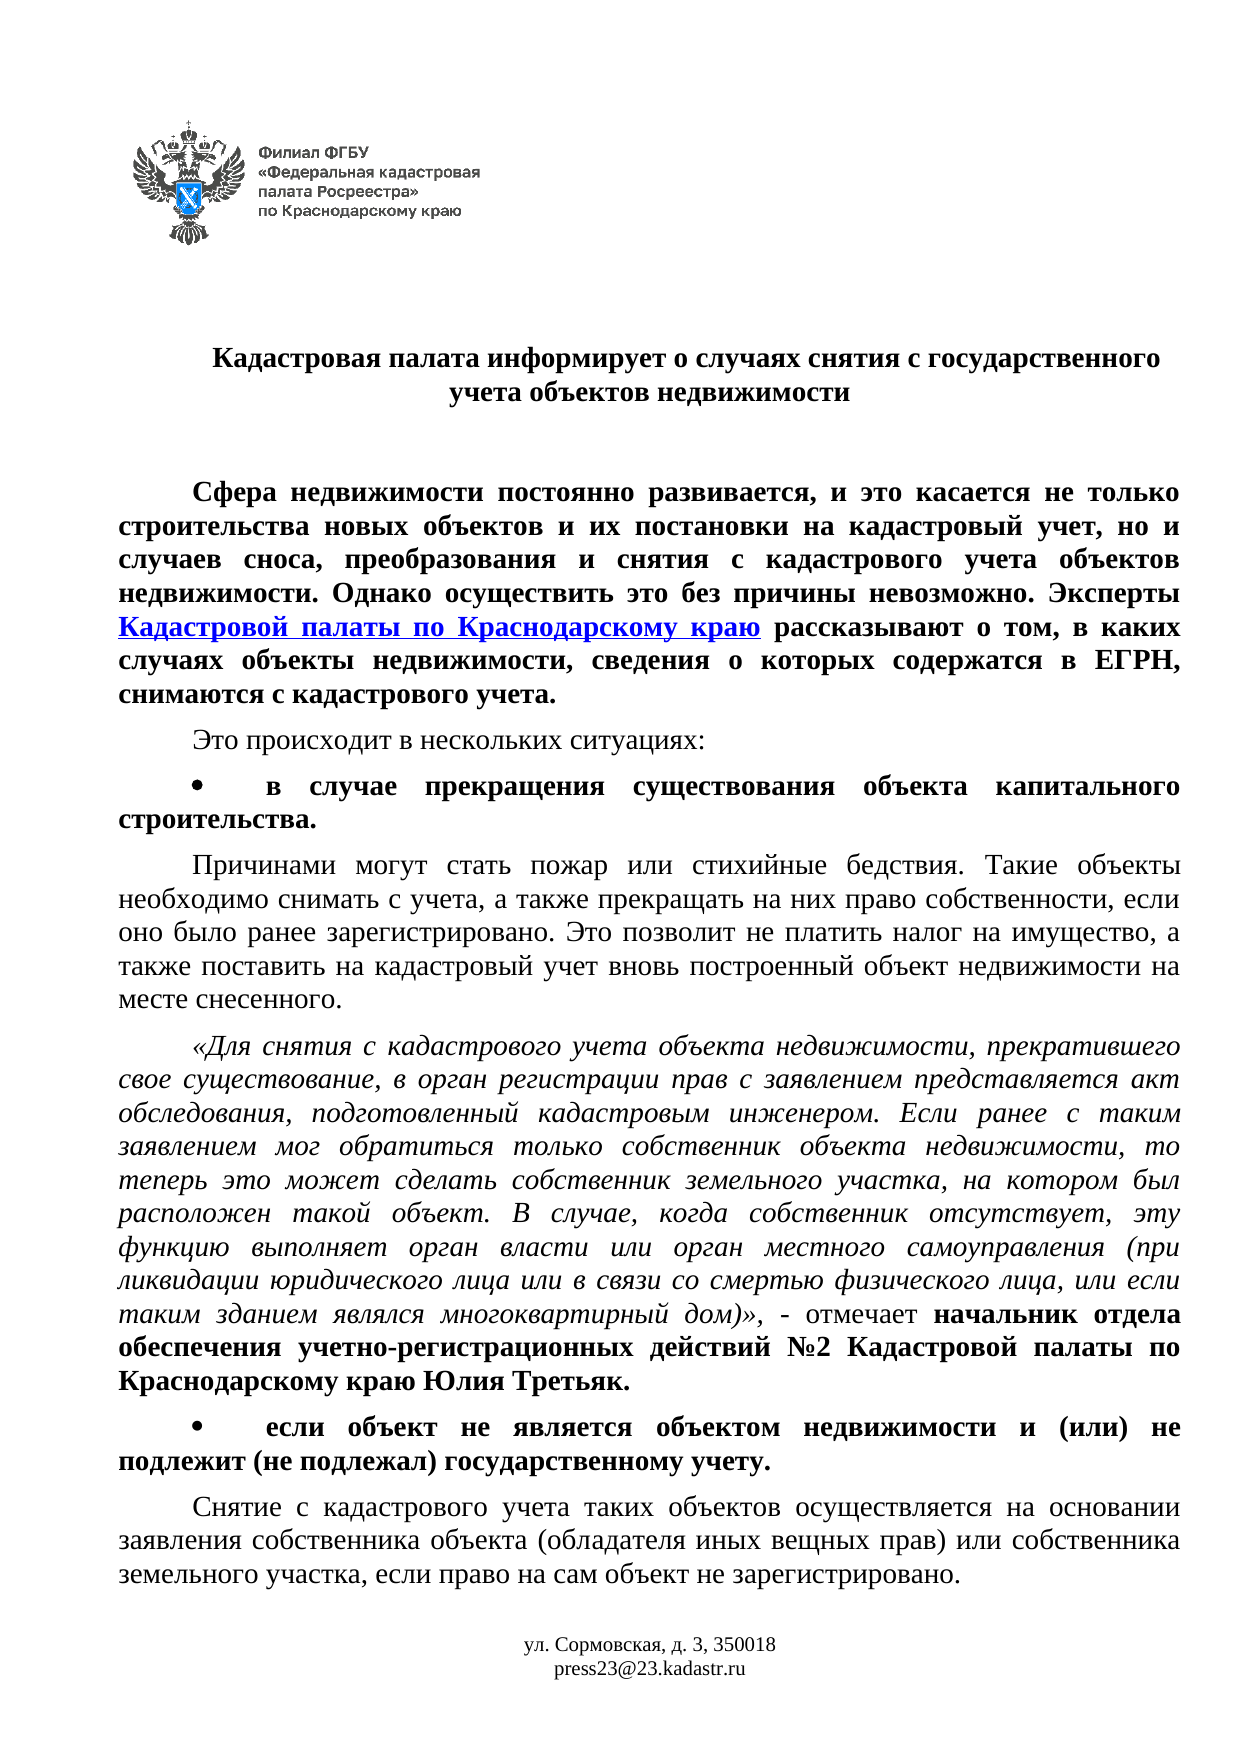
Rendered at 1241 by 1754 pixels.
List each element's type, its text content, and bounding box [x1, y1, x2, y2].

text Сфера недвижимости постоянно развивается, и это касается не только строительства новых объектов и их постановки на кадастровый учет, но и случаев сноса, преобразования и снятия с кадастрового учета объектов недвижимости. Однако осуществить это без причины невозможно. Эксперты Кадастровой палаты по Краснодарскому краю рассказывают о том, в каких случаях объекты недвижимости, сведения о которых содержатся в ЕГРН, снимаются с кадастрового учета. [118, 474, 1181, 709]
text Кадастровая палата информирует о случаях снятия с государственного учета объектов недвижимости [118, 341, 1181, 408]
list если объект не является объектом недвижимости и (или) не подлежит (не подлежал) государственному учету. [118, 1409, 1181, 1476]
text Снятие с кадастрового учета таких объектов осуществляется на основании заявления собственника объекта (обладателя иных вещных прав) или собственника земельного участка, если право на сам объект не зарегистрировано. [118, 1489, 1181, 1589]
text Это происходит в нескольких ситуациях: [118, 722, 1181, 755]
picture [118, 118, 531, 248]
text «Для снятия с кадастрового учета объекта недвижимости, прекратившего свое существование, в орган регистрации прав с заявлением представляется акт обследования, подготовленный кадастровым инженером. Если ранее с таким заявлением мог обратиться только собственник объекта недвижимости, то теперь это может сделать собственник земельного участка, на котором был расположен такой объект. В случае, когда собственник отсутствует, эту функцию выполняет орган власти или орган местного самоуправления (при ликвидации юридического лица или в связи со смертью физического лица, или если таким зданием являлся многоквартирный дом)», - отмечает начальник отдела обеспечения учетно-регистрационных действий №2 Кадастровой палаты по Краснодарскому краю Юлия Третьяк. [118, 1028, 1181, 1397]
text Причинами могут стать пожар или стихийные бедствия. Такие объекты необходимо снимать с учета, а также прекращать на них право собственности, если оно было ранее зарегистрировано. Это позволит не платить налог на имущество, а также поставить на кадастровый учет вновь построенный объект недвижимости на месте снесенного. [118, 847, 1181, 1015]
list в случае прекращения существования объекта капитального строительства. [118, 768, 1181, 835]
